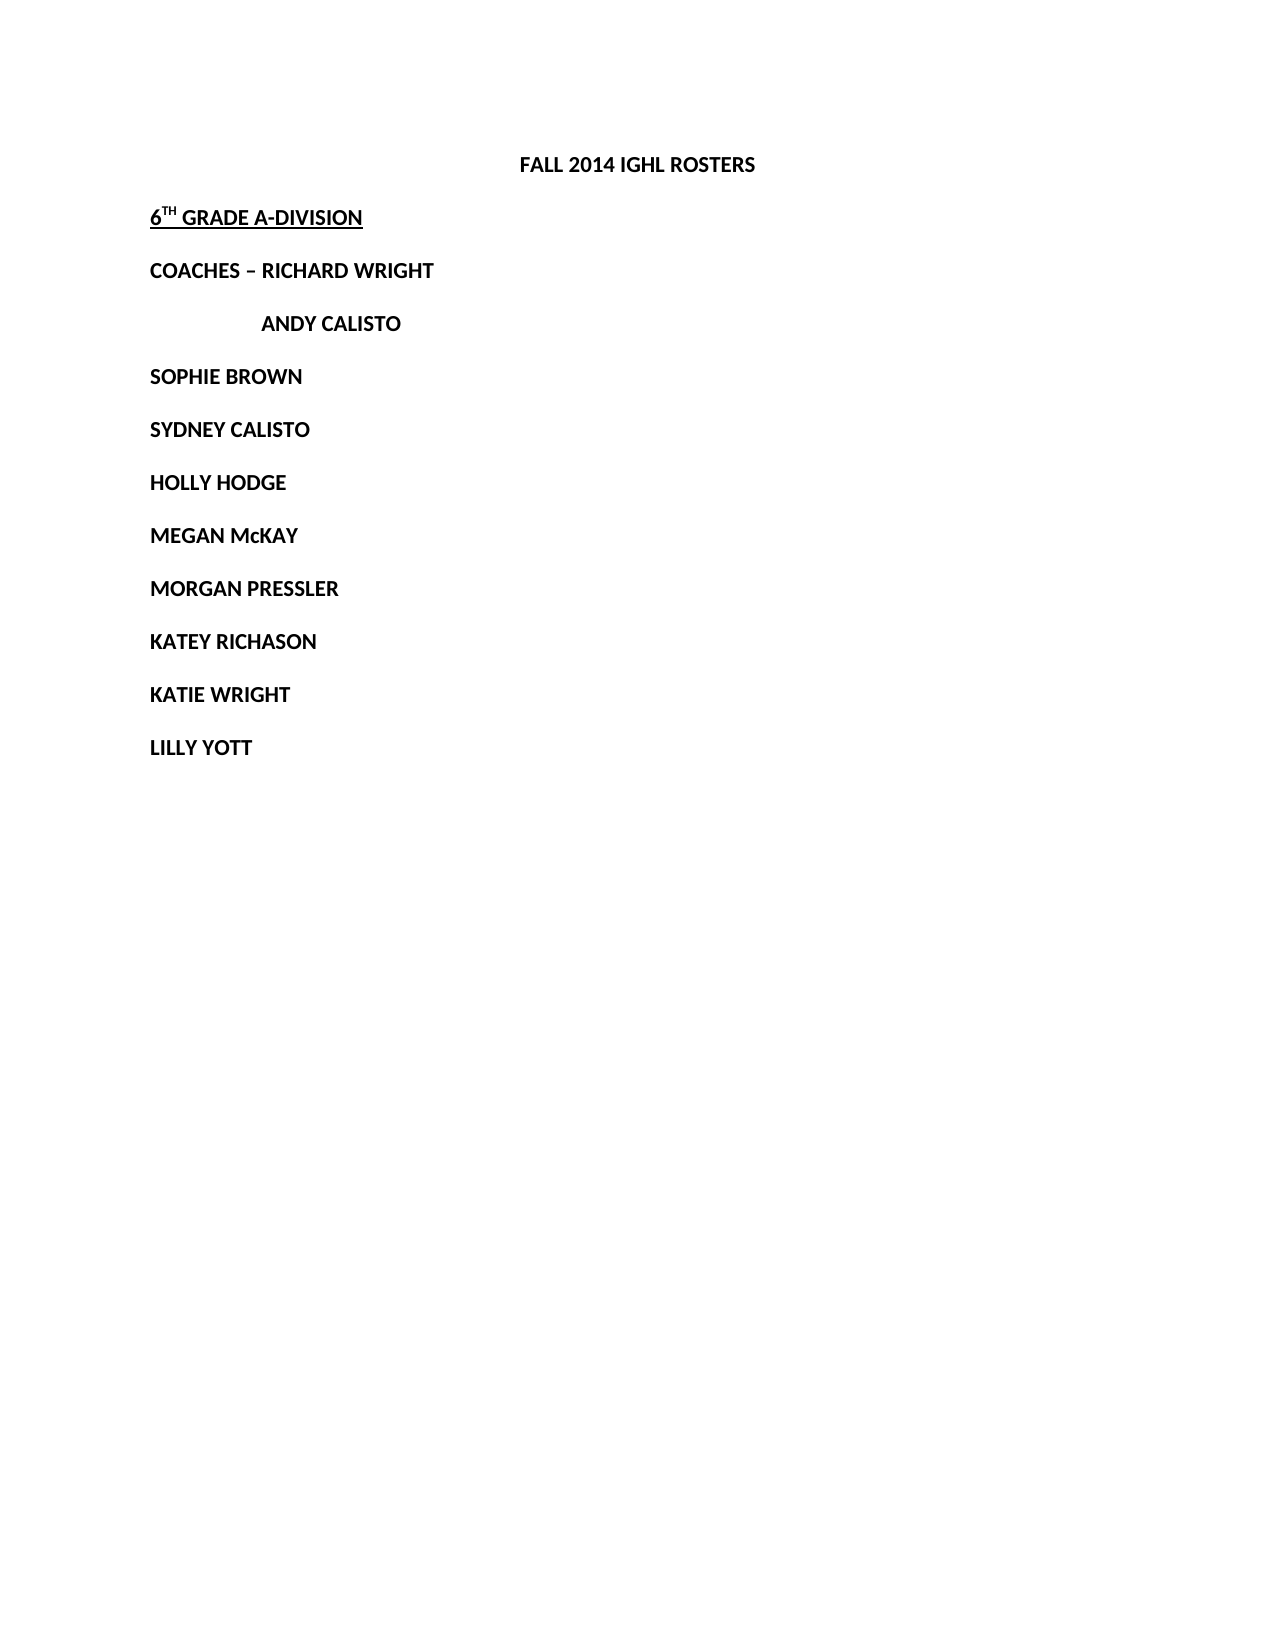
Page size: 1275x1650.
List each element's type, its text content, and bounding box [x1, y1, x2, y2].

text COACHES – RICHARD WRIGHT [150, 256, 1125, 284]
text SYDNEY CALISTO [150, 415, 1125, 443]
text KATIE WRIGHT [150, 680, 1125, 708]
text 6TH GRADE A-DIVISION [150, 203, 1125, 231]
text ANDY CALISTO [150, 309, 1125, 337]
text LILLY YOTT [150, 733, 1125, 761]
text MORGAN PRESSLER [150, 574, 1125, 602]
text FALL 2014 IGHL ROSTERS [150, 150, 1125, 178]
text MEGAN McKAY [150, 521, 1125, 549]
text SOPHIE BROWN [150, 362, 1125, 390]
text KATEY RICHASON [150, 627, 1125, 655]
text HOLLY HODGE [150, 468, 1125, 496]
